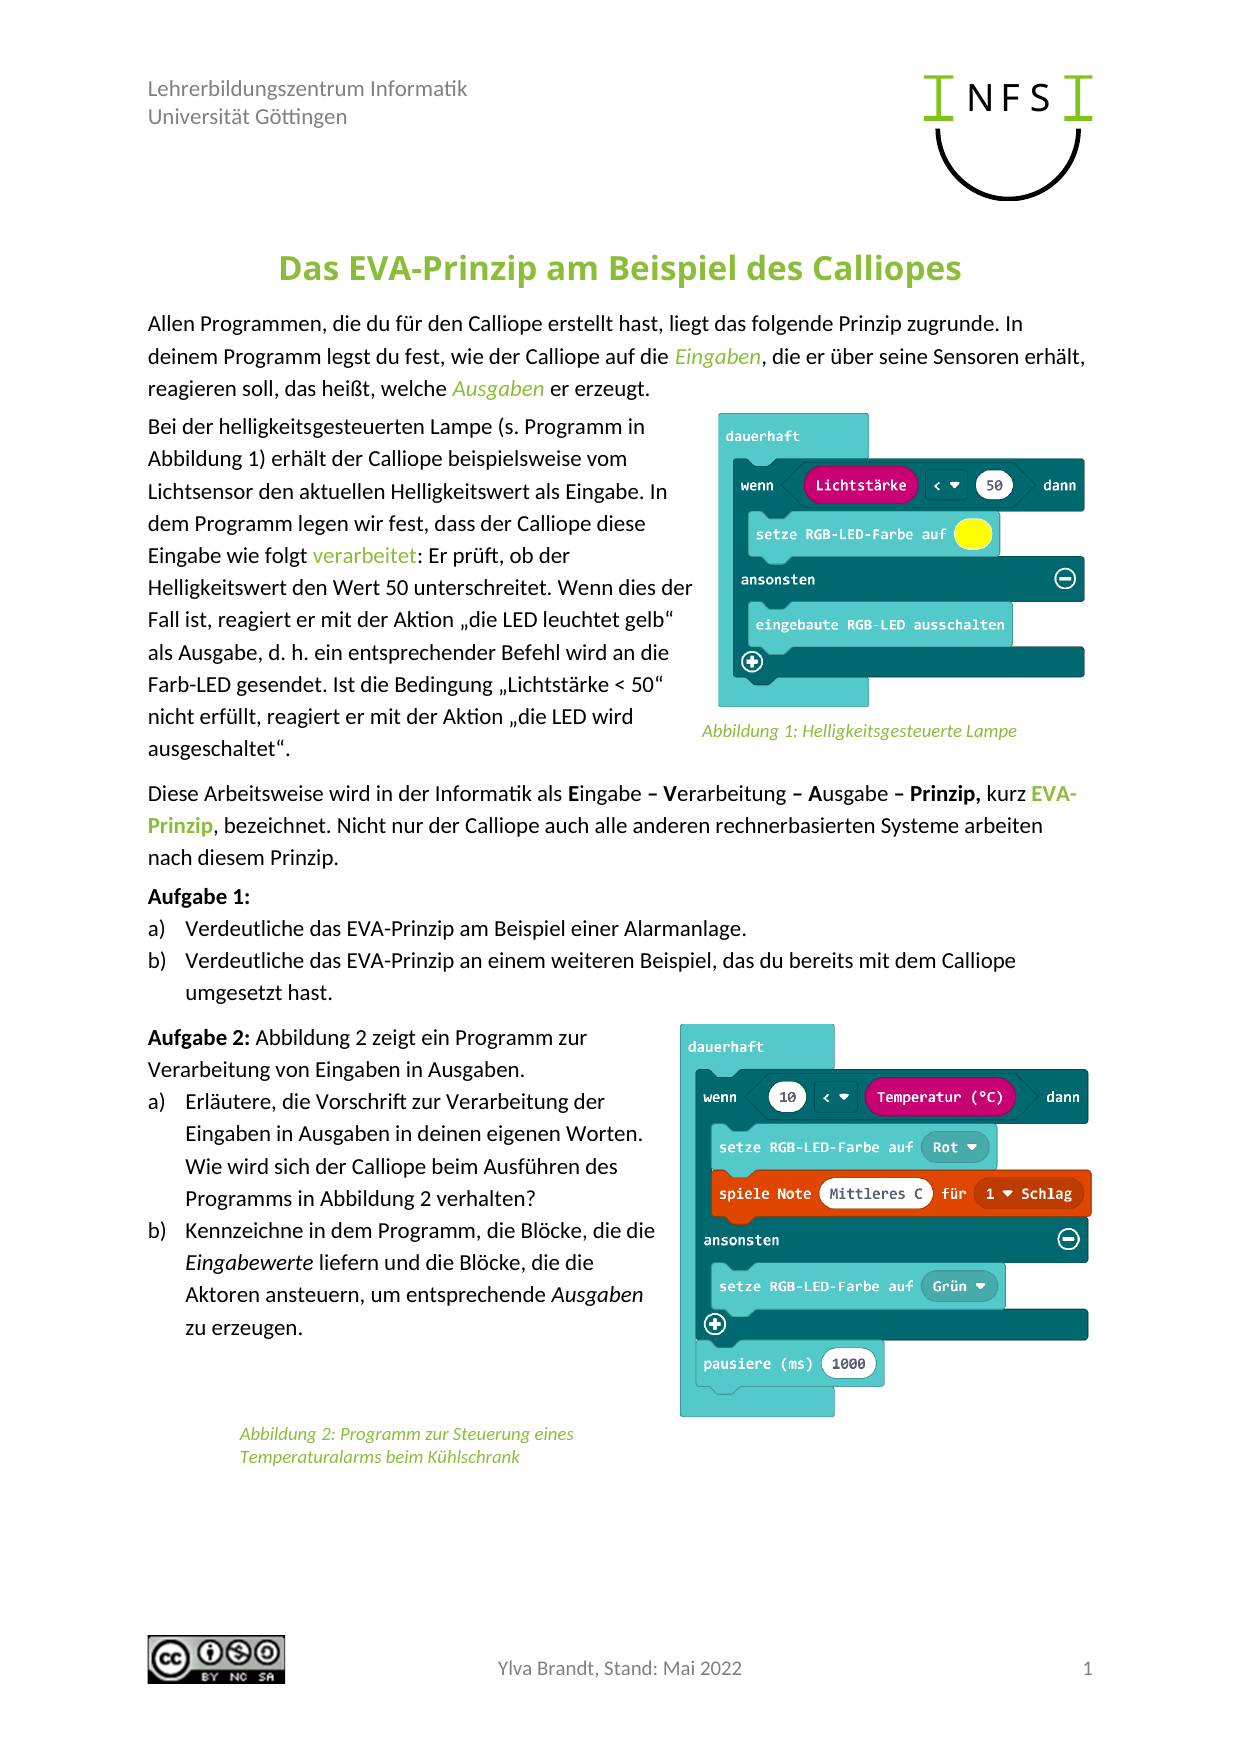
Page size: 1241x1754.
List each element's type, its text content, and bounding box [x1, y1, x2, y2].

list Verdeutliche das EVA-Prinzip am Beispiel einer Alarmanlage. [148, 914, 1093, 942]
picture [680, 1024, 1093, 1417]
subtitle Das EVA-Prinzip am Beispiel des Calliopes [148, 245, 1093, 290]
text Allen Programmen, die du für den Calliope erstellt hast, liegt das folgende Prinzip zugrunde. In deinem Programm legst du fest, wie der Calliope auf die Eingaben, die er über seine Sensoren erhält, reagieren soll, das heißt, welche Ausgaben er erzeugt. [148, 309, 1093, 402]
picture [718, 413, 1093, 707]
text Aufgabe 2: Abbildung 2 zeigt ein Programm zur Verarbeitung von Eingaben in Ausgaben. [148, 1023, 1093, 1083]
text Diese Arbeitsweise wird in der Informatik als Eingabe – Verarbeitung – Ausgabe – Prinzip, kurz EVA-Prinzip, bezeichnet. Nicht nur der Calliope auch alle anderen rechnerbasierten Systeme arbeiten nach diesem Prinzip. [148, 779, 1093, 871]
list Verdeutliche das EVA-Prinzip an einem weiteren Beispiel, das du bereits mit dem Calliope umgesetzt hast. [148, 946, 1093, 1006]
list Erläutere, die Vorschrift zur Verarbeitung der Eingaben in Ausgaben in deinen eigenen Worten. Wie wird sich der Calliope beim Ausführen des Programms in Abbildung 2 verhalten? [148, 1087, 680, 1212]
text Aufgabe 1: [148, 882, 1093, 910]
picture [147, 1635, 286, 1684]
list Kennzeichne in dem Programm, die Blöcke, die die Eingabewerte liefern und die Blöcke, die die Aktoren ansteuern, um entsprechende Ausgaben zu erzeugen. [148, 1216, 680, 1341]
